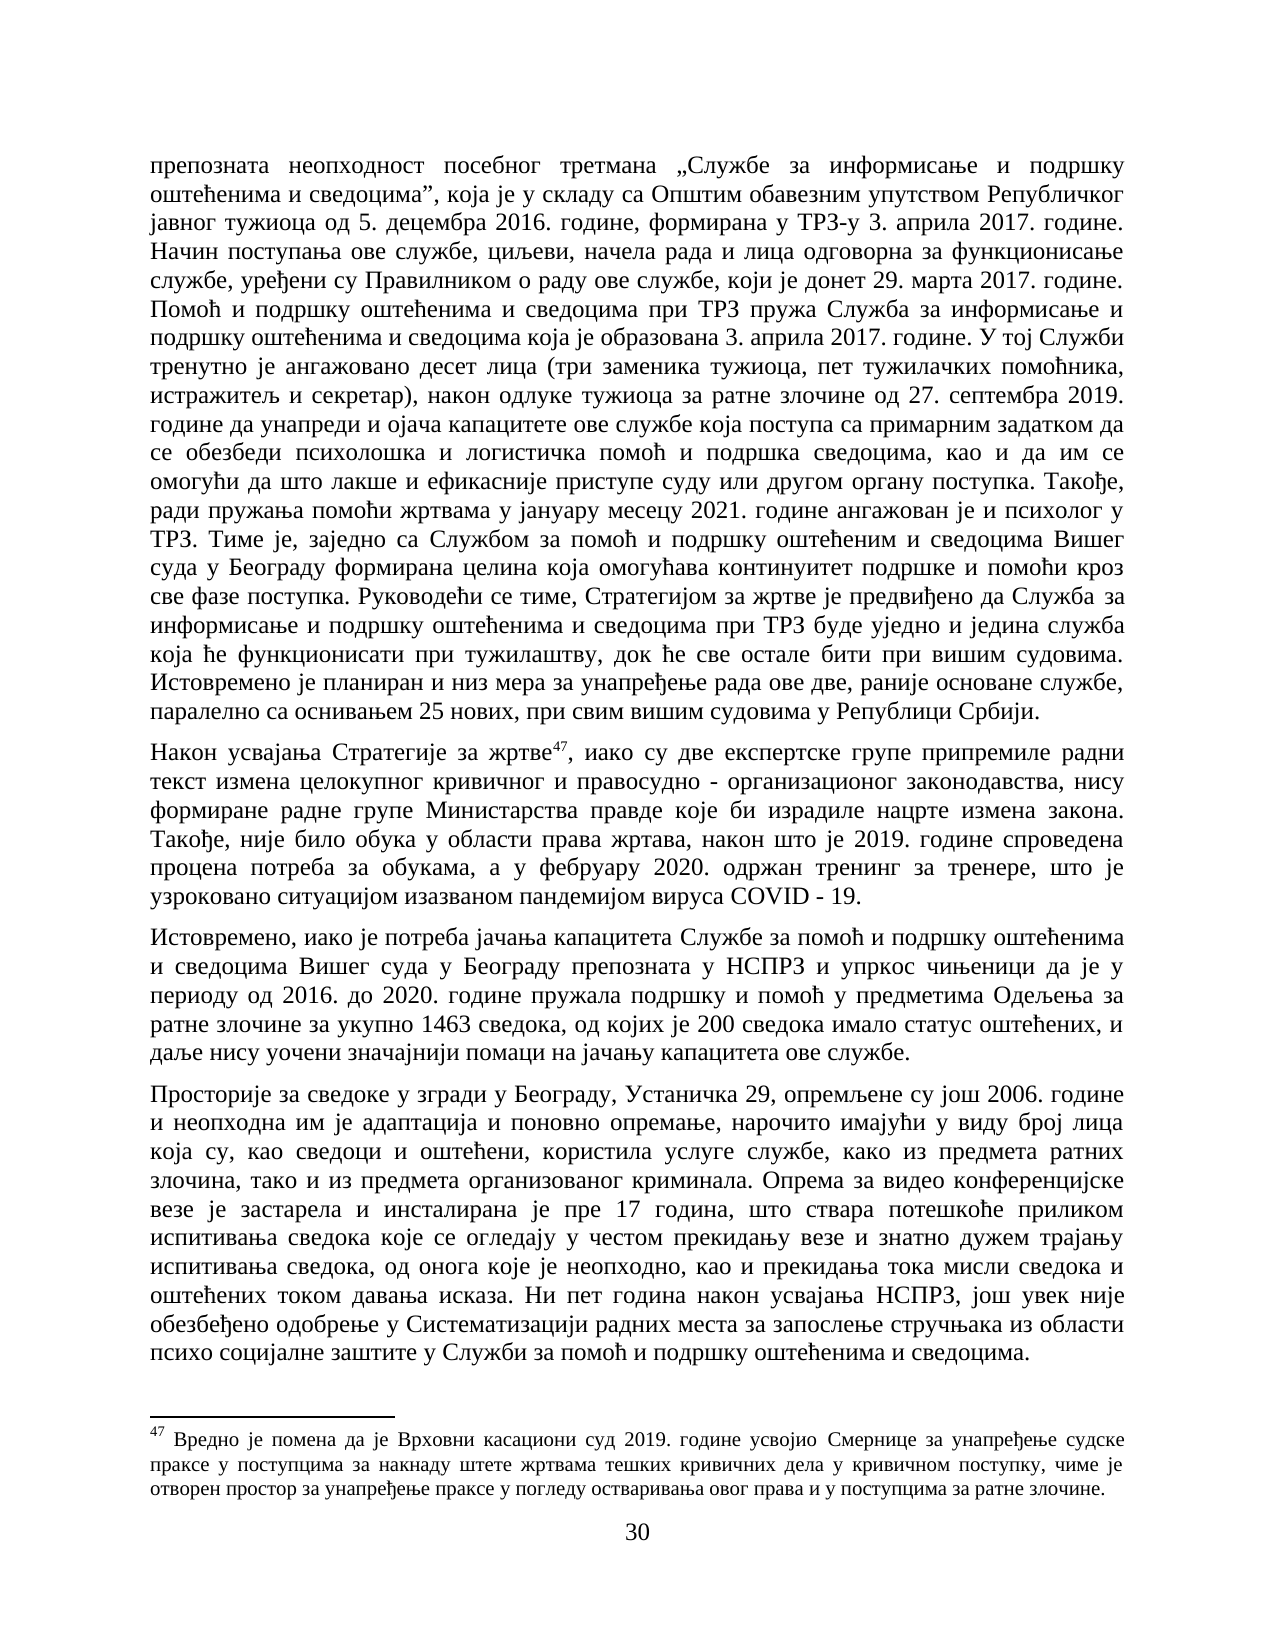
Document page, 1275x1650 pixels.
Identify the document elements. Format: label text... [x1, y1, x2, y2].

text Након усвајања Стратегије за жртве, иако су две експертске групе припремиле радни текст измена целокупног кривичног и правосудно - организационог законодавства, нису формиране радне групе Министарства правде које би израдиле нацрте измена закона. Такође, није било обука у области права жртава, након што је 2019. године спроведена процена потреба за обукама, а у фебруару 2020. одржан тренинг за тренере, што је узроковано ситуацијом изазваном пандемијом вируса COVID - 19. [150, 737, 1125, 910]
text Просторије за сведоке у згради у Београду, Устаничка 29, опремљене су још 2006. године и неопходна им је адаптација и поновно опремање, нарочито имајући у виду број лица која су, као сведоци и оштећени, користила услуге службе, како из предмета ратних злочина, тако и из предмета организованог криминала. Опрема за видео конференцијске везе је застарела и инсталирана је пре 17 година, што ствара потешкоће приликом испитивања сведока које се огледају у честом прекидању везе и знатно дужем трајању испитивања сведока, од онога које је неопходно, као и прекидања тока мисли сведока и оштећених током давања исказа. Ни пет година након усвајања НСПРЗ, још увек није обезбеђено одобрење у Систематизацији радних места за запослење стручњака из области психо социјалне заштите у Служби за помоћ и подршку оштећенима и сведоцима. [150, 1079, 1125, 1366]
text Истовремено, иако је потреба јачања капацитета Службе за помоћ и подршку оштећенима и сведоцима Вишег суда у Београду препозната у НСПРЗ и упркос чињеници да је у периоду од 2016. до 2020. године пружала подршку и помоћ у предметима Одељења за ратне злочине за укупно 1463 сведока, од којих је 200 сведока имало статус оштећених, и даље нису уочени значајнији помаци на јачању капацитета ове службе. [150, 922, 1125, 1066]
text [150, 150, 1125, 725]
